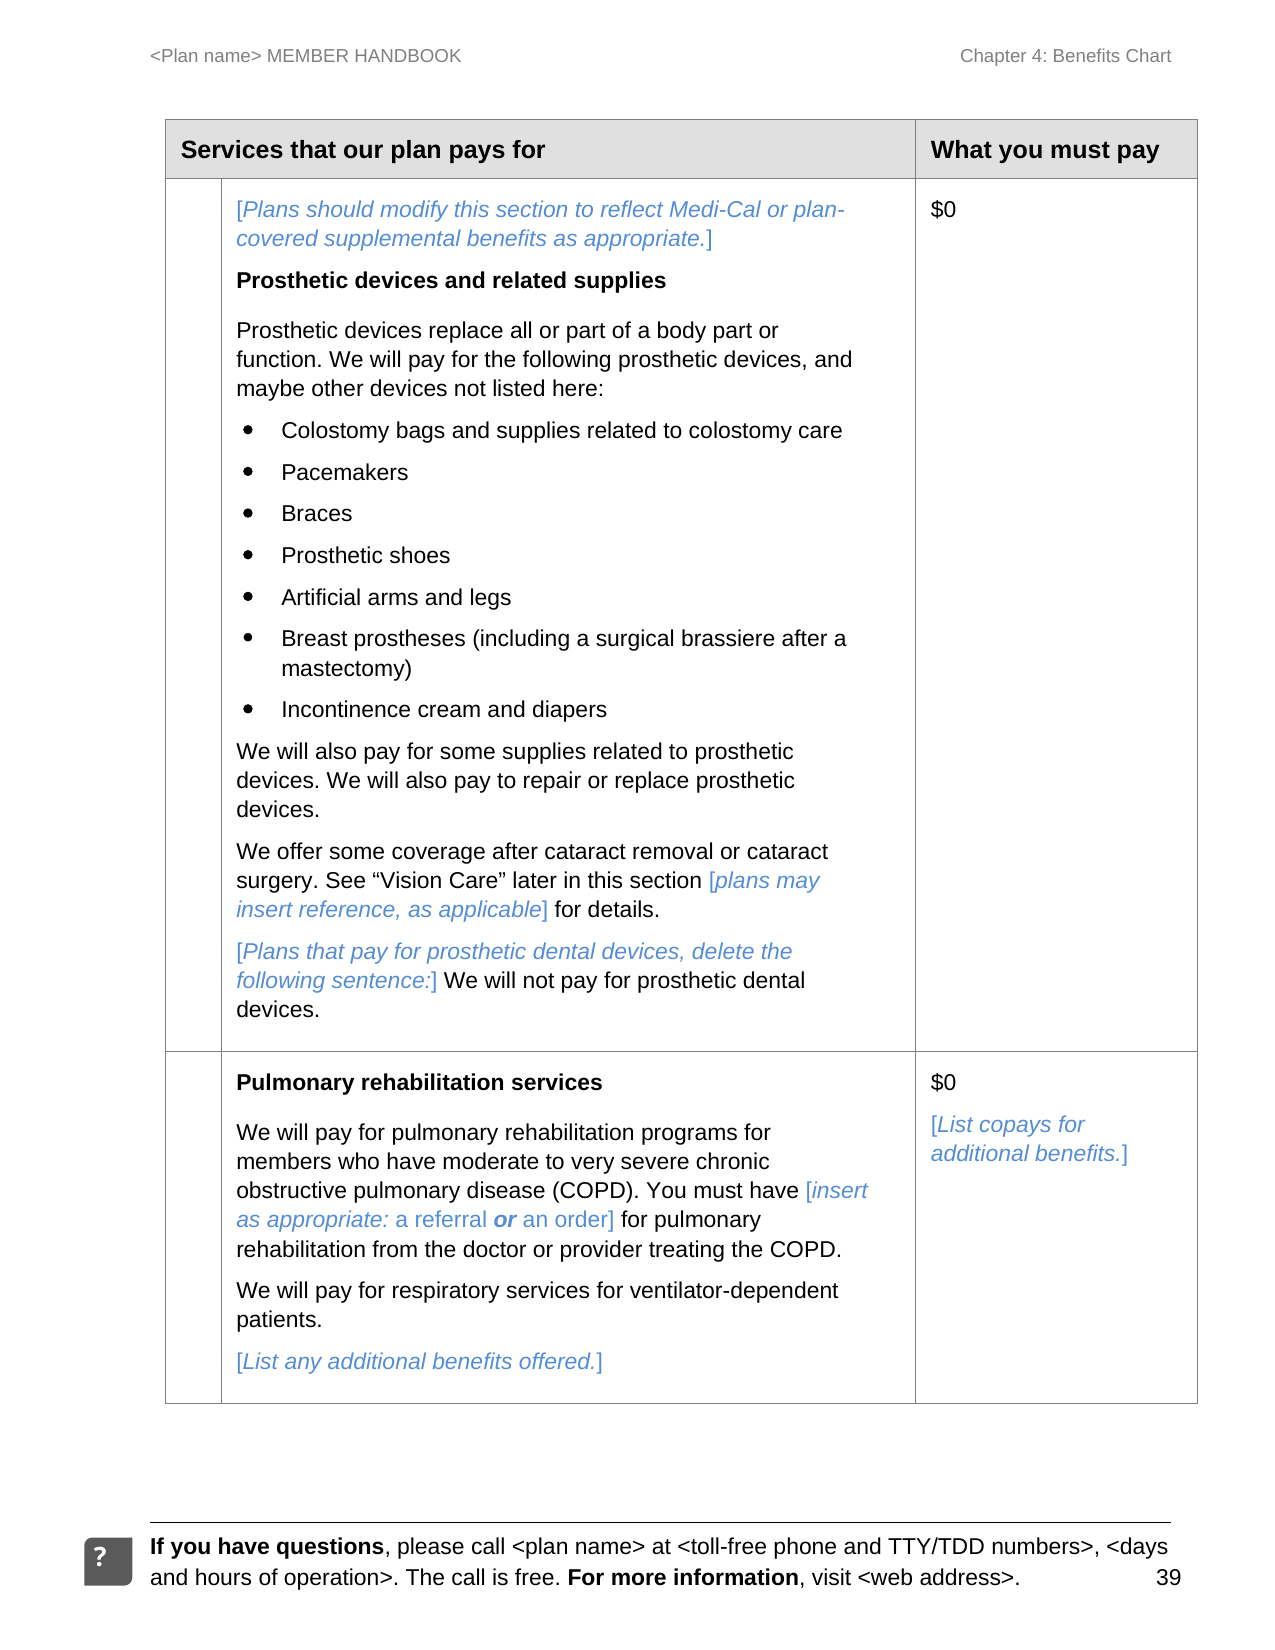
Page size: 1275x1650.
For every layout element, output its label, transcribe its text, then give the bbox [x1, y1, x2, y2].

table_header What you must pay [916, 120, 1197, 178]
table_cell [166, 179, 221, 1051]
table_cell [916, 1052, 1197, 1403]
table_cell $0 [916, 179, 1197, 1051]
table_header Services that our plan pays for [166, 120, 915, 178]
table_cell [Plans should modify this section to reflect Medi-Cal or plan-covered supplemental benefits as appropriate.] Prosthetic devices and related supplies Prosthetic devices replace all or part of a body part or function. We will pay for the following prosthetic devices, and maybe other devices not listed here: Colostomy bags and supplies related to colostomy care Pacemakers Braces Prosthetic shoes Artificial arms and legs Breast prostheses (including a surgical brassiere after a mastectomy) Incontinence cream and diapers We will also pay for some supplies related to prosthetic devices. We will also pay to repair or replace prosthetic devices. We offer some coverage after cataract removal or cataract surgery. See “Vision Care” later in this section [plans may insert reference, as applicable] for details. [Plans that pay for prosthetic dental devices, delete the following sentence:] We will not pay for prosthetic dental devices. [222, 179, 915, 1051]
table_cell Pulmonary rehabilitation services We will pay for pulmonary rehabilitation programs for members who have moderate to very severe chronic obstructive pulmonary disease (COPD). You must have [insert as appropriate: a referral or an order] for pulmonary rehabilitation from the doctor or provider treating the COPD. We will pay for respiratory services for ventilator-dependent patients. [List any additional benefits offered.] [222, 1052, 915, 1403]
table_cell [166, 1052, 221, 1403]
